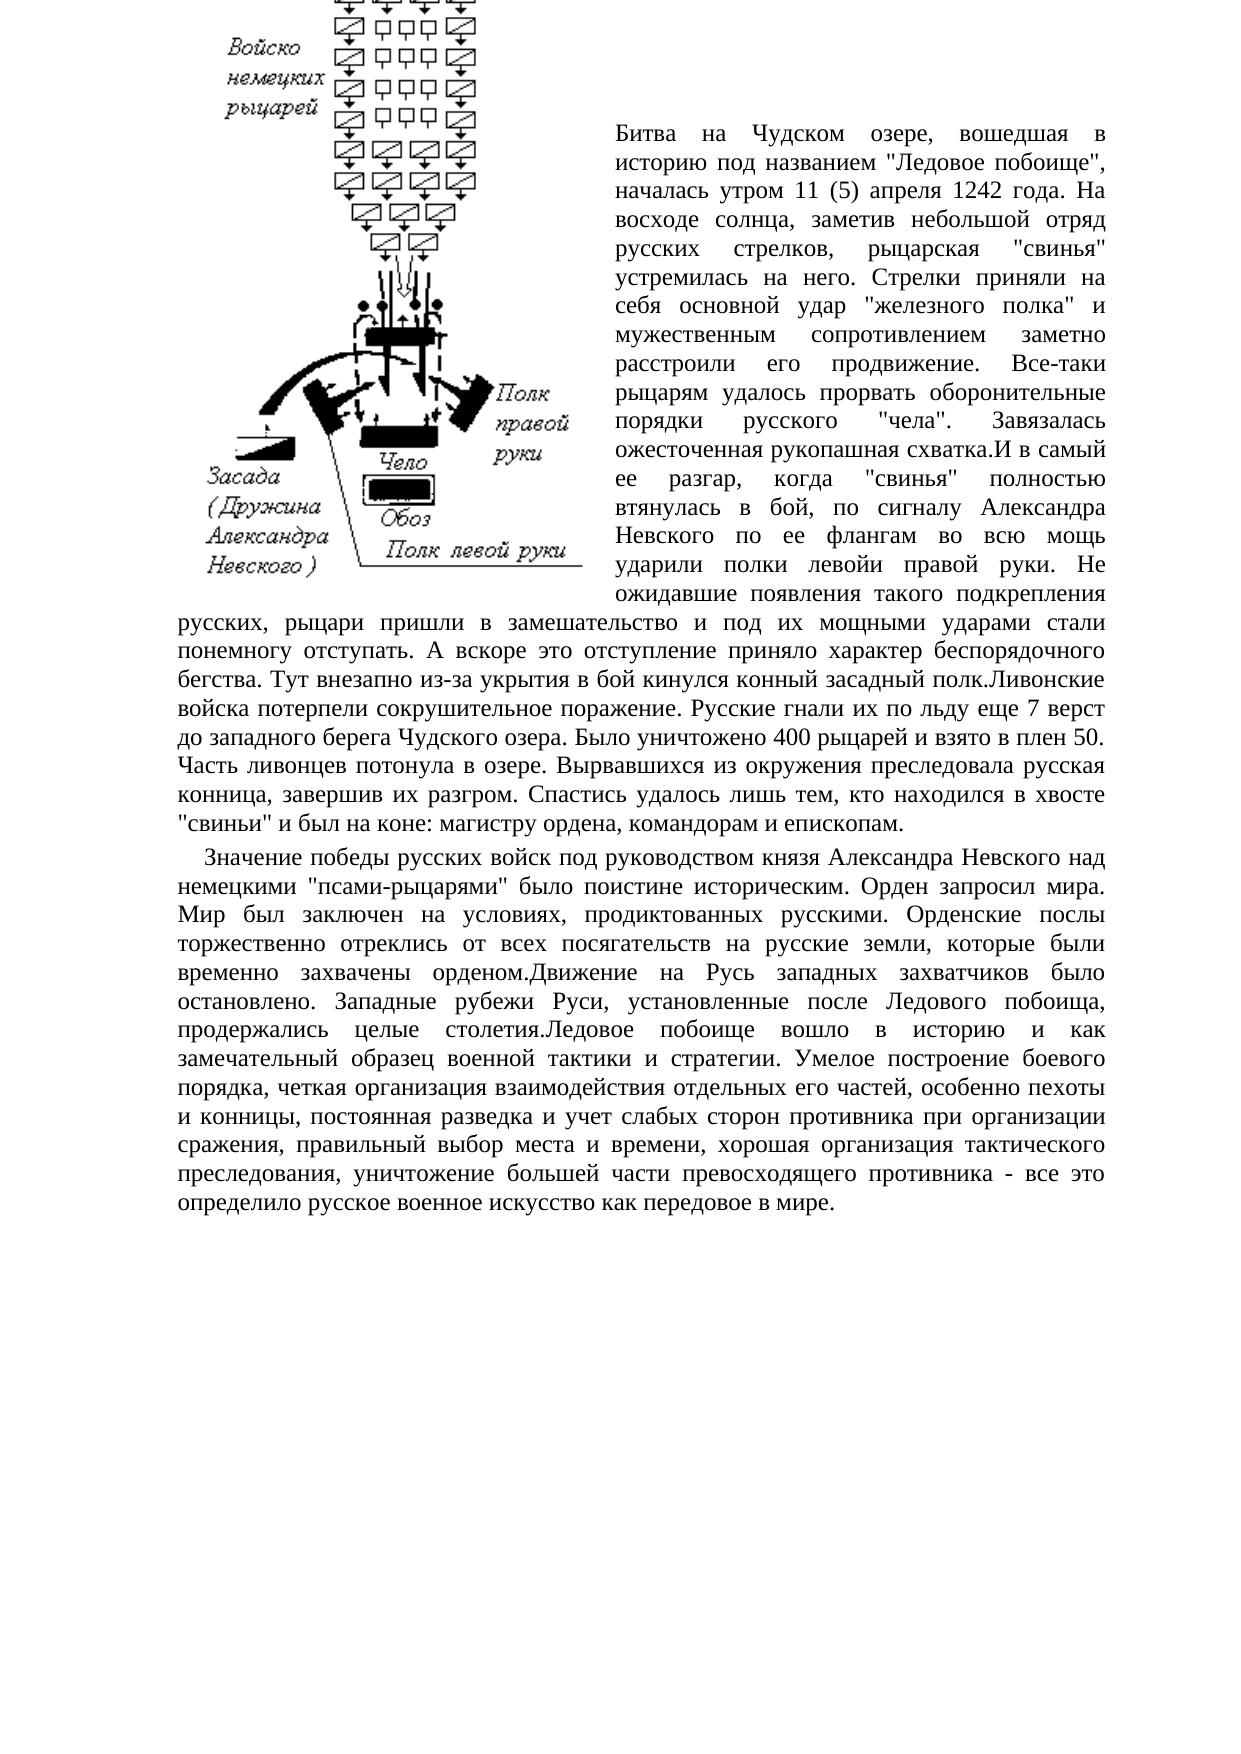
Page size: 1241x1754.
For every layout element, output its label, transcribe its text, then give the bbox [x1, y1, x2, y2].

picture [195, 0, 600, 589]
text Значение победы русских войск под руководством князя Александра Невского над немецкими "псами-рыцарями" было поистине историческим. Орден запросил мира. Мир был заключен на условиях, продиктованных русскими. Орденские послы торжественно отреклись от всех посягательств на русские земли, которые были временно захвачены орденом.Движение на Русь западных захватчиков было остановлено. Западные рубежи Руси, установленные после Ледового побоища, продержались целые столетия.Ледовое побоище вошло в историю и как замечательный образец военной тактики и стратегии. Умелое построение боевого порядка, четкая организация взаимодействия отдельных его частей, особенно пехоты и конницы, постоянная разведка и учет слабых сторон противника при организации сражения, правильный выбор места и времени, хорошая организация тактического преследования, уничтожение большей части превосходящего противника - все это определило русское военное искусство как передовое в мире. [177, 842, 1106, 1216]
text Битва на Чудском озере, вошедшая в историю под названием "Ледовое побоище", началась утром 11 (5) апреля 1242 года. На восходе солнца, заметив небольшой отряд русских стрелков, рыцарская "свинья" устремилась на него. Стрелки приняли на себя основной удар "железного полка" и мужественным сопротивлением заметно расстроили его продвижение. Все-таки рыцарям удалось прорвать оборонительные порядки русского "чела". Завязалась ожесточенная рукопашная схватка.И в самый ее разгар, когда "свинья" полностью втянулась в бой, по сигналу Александра Невского по ее флангам во всю мощь ударили полки левойи правой руки. Не ожидавшие появления такого подкрепления русских, рыцари пришли в замешательство и под их мощными ударами стали понемногу отступать. А вскоре это отступление приняло характер беспорядочного бегства. Тут внезапно из-за укрытия в бой кинулся конный засадный полк.Ливонские войска потерпели сокрушительное поражение. Русские гнали их по льду еще 7 верст до западного берега Чудского озера. Было уничтожено 400 рыцарей и взято в плен 50. Часть ливонцев потонула в озере. Вырвавшихся из окружения преследовала русская конница, завершив их разгром. Спастись удалось лишь тем, кто находился в хвосте "свиньи" и был на коне: магистру ордена, командорам и епископам. [177, 118, 1106, 837]
